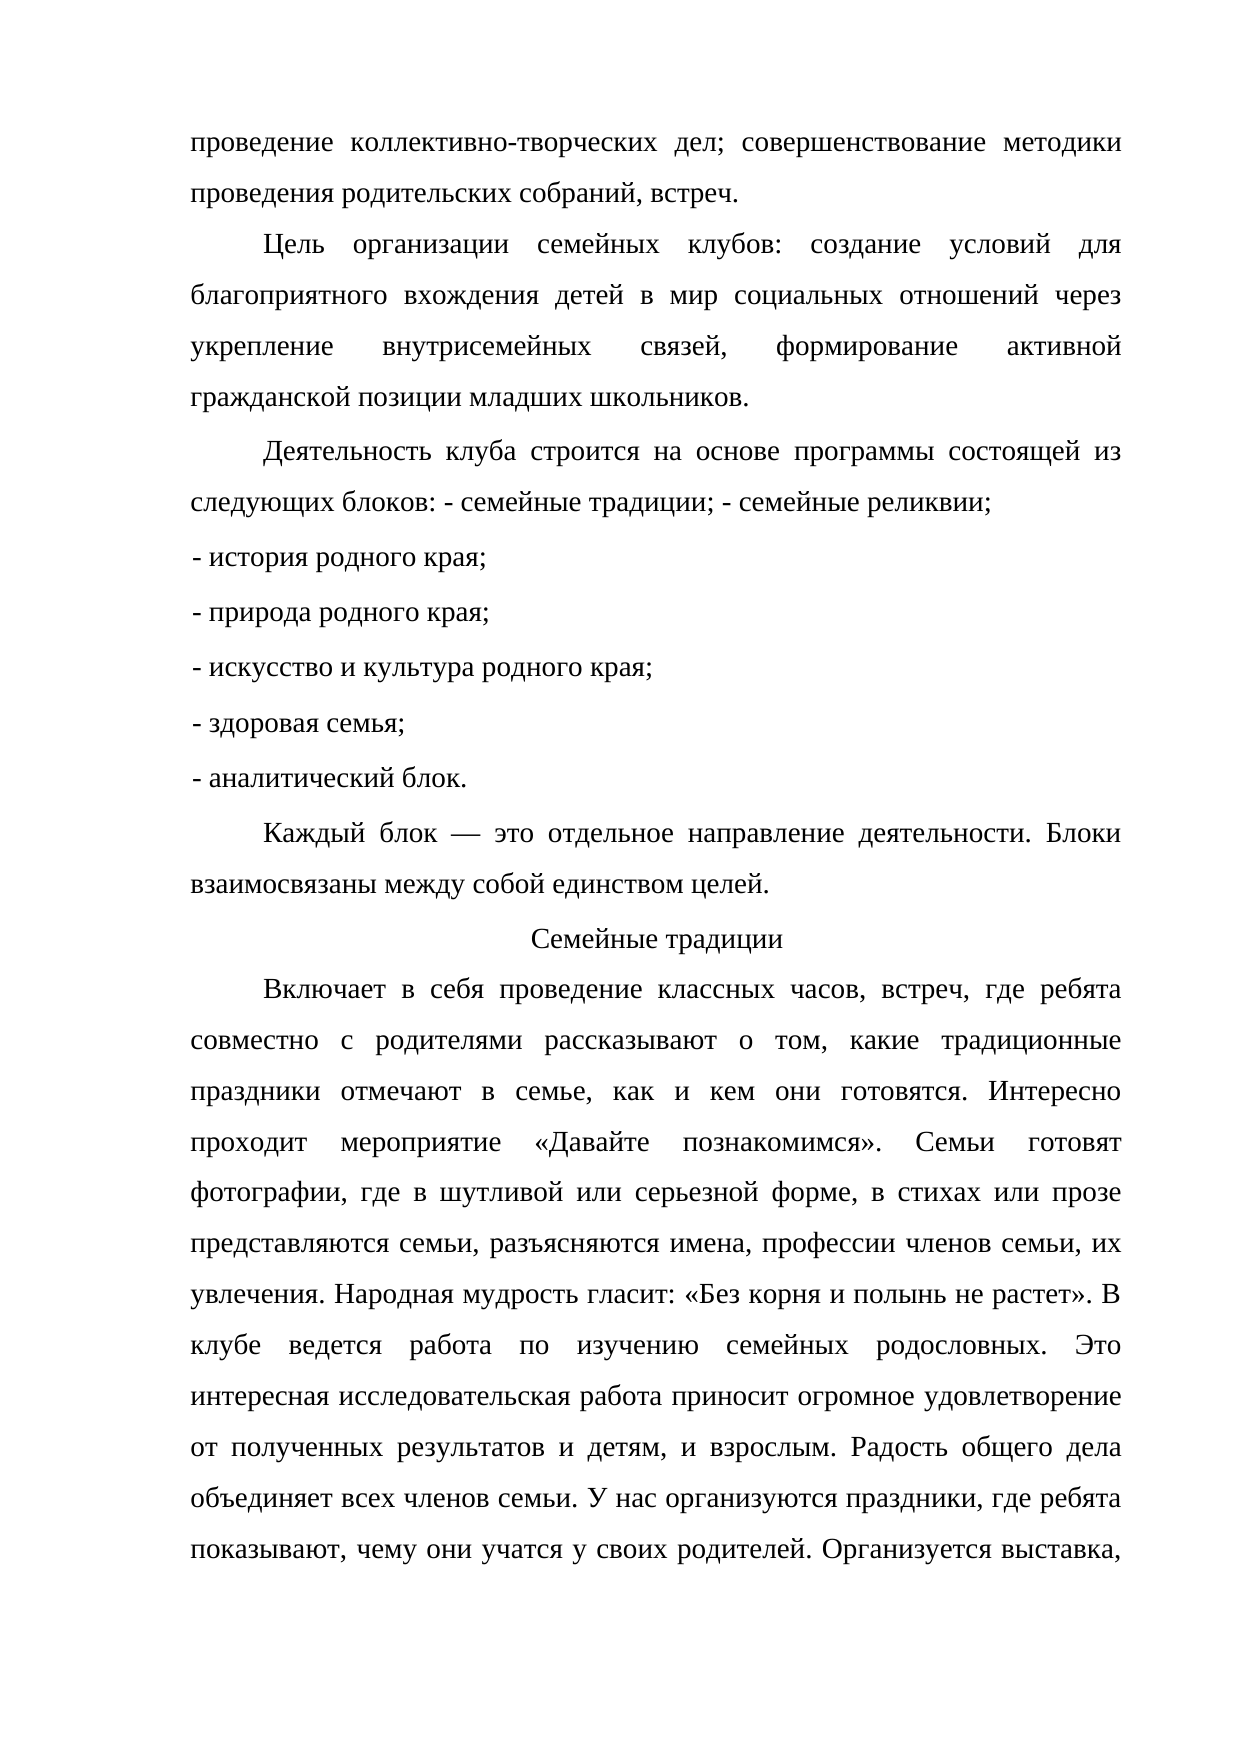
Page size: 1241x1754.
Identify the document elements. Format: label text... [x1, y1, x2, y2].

text Каждый блок — это отдельное направление деятельности. Блоки взаимосвязаны между собой единством целей. [190, 815, 1122, 900]
list история родного края; [192, 539, 1122, 573]
text Деятельность клуба строится на основе программы состоящей из следующих блоков: - семейные традиции; - семейные реликвии; [190, 433, 1122, 518]
text Семейные традиции [192, 921, 1122, 954]
text Цель организации семейных клубов: создание условий для благоприятного вхождения детей в мир социальных отношений через укрепление внутрисемейных связей, формирование активной гражданской позиции младших школьников. [190, 226, 1122, 412]
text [190, 971, 1122, 1565]
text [190, 124, 1122, 208]
list природа родного края; [192, 594, 1122, 628]
list искусство и культура родного края; [192, 649, 1122, 683]
list здоровая семья; [192, 705, 1122, 738]
list аналитический блок. [192, 760, 1122, 793]
